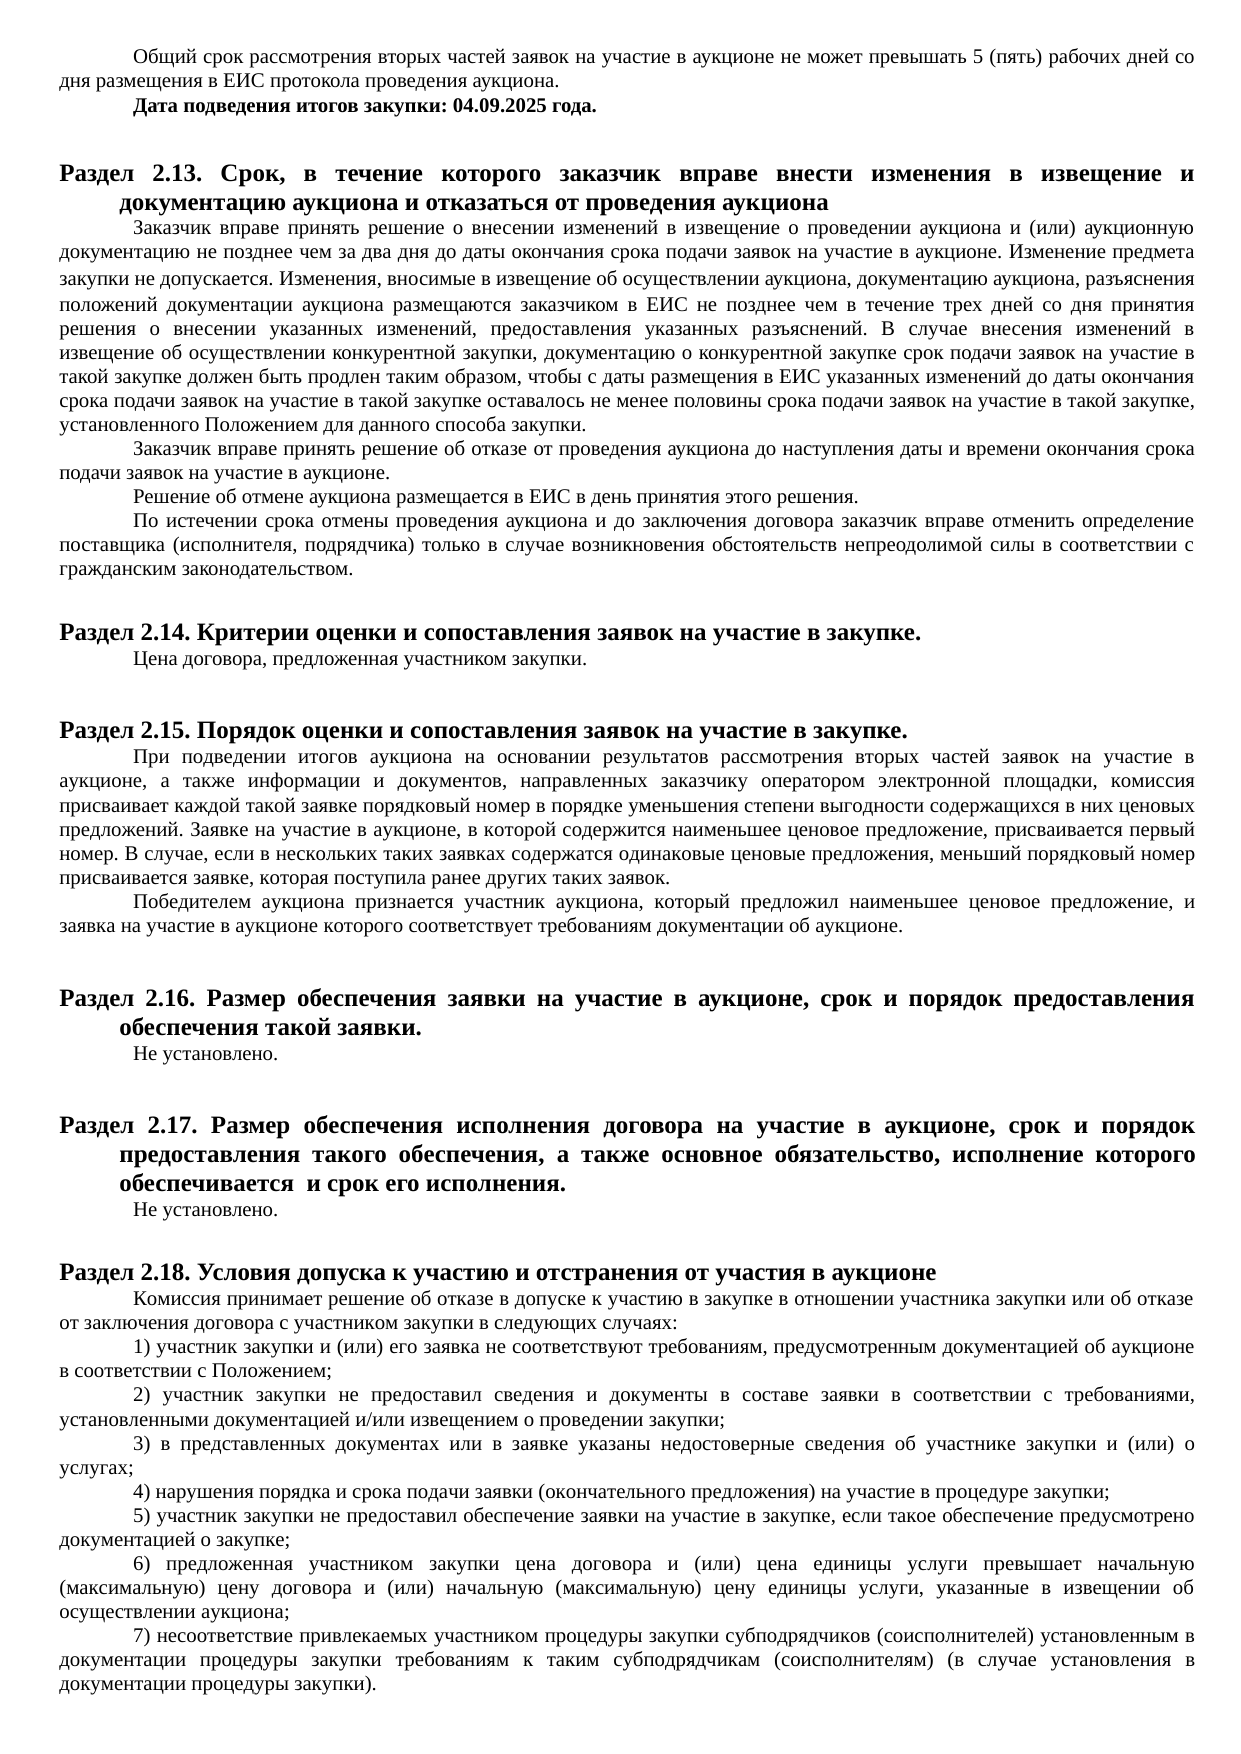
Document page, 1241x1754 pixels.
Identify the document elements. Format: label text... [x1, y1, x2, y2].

text 4) нарушения порядка и срока подачи заявки (окончательного предложения) на участие в процедуре закупки; [59, 1479, 1196, 1503]
text Заказчик вправе принять решение об отказе от проведения аукциона до наступления даты и времени окончания срока подачи заявок на участие в аукционе. [59, 436, 1196, 484]
subtitle Раздел 2.15. Порядок оценки и сопоставления заявок на участие в закупке. [59, 716, 1196, 744]
subtitle Раздел 2.17. Размер обеспечения исполнения договора на участие в аукционе, срок и порядок предоставления такого обеспечения, а также основное обязательство, исполнение которого обеспечивается и срок его исполнения. [59, 1111, 1196, 1197]
text 7) несоответствие привлекаемых участником процедуры закупки субподрядчиков (соисполнителей) установленным в документации процедуры закупки требованиям к таким субподрядчикам (соисполнителям) (в случае установления в документации процедуры закупки). [59, 1623, 1196, 1695]
text Цена договора, предложенная участником закупки. [59, 646, 1196, 669]
text Дата подведения итогов закупки: 04.09.2025 года. [59, 92, 1196, 117]
text 6) предложенная участником закупки цена договора и (или) цена единицы услуги превышает начальную (максимальную) цену договора и (или) начальную (максимальную) цену единицы услуги, указанные в извещении об осуществлении аукциона; [59, 1551, 1196, 1623]
text 5) участник закупки не предоставил обеспечение заявки на участие в закупке, если такое обеспечение предусмотрено документацией о закупке; [59, 1503, 1196, 1551]
text Общий срок рассмотрения вторых частей заявок на участие в аукционе не может превышать 5 (пять) рабочих дней со дня размещения в ЕИС протокола проведения аукциона. [59, 44, 1196, 92]
text Заказчик вправе принять решение о внесении изменений в извещение о проведении аукциона и (или) аукционную документацию не позднее чем за два дня до даты окончания срока подачи заявок на участие в аукционе. Изменение предмета закупки не допускается. Изменения, вносимые в извещение об осуществлении аукциона, документацию аукциона, разъяснения положений документации аукциона размещаются заказчиком в ЕИС не позднее чем в течение трех дней со дня принятия решения о внесении указанных изменений, предоставления указанных разъяснений. В случае внесения изменений в извещение об осуществлении конкурентной закупки, документацию о конкурентной закупке срок подачи заявок на участие в такой закупке должен быть продлен таким образом, чтобы с даты размещения в ЕИС указанных изменений до даты окончания срока подачи заявок на участие в такой закупке оставалось не менее половины срока подачи заявок на участие в такой закупке, установленного Положением для данного способа закупки. [59, 215, 1196, 436]
subtitle Раздел 2.16. Размер обеспечения заявки на участие в аукционе, срок и порядок предоставления обеспечения такой заявки. [59, 983, 1196, 1040]
subtitle Раздел 2.13. Срок, в течение которого заказчик вправе внести изменения в извещение и документацию аукциона и отказаться от проведения аукциона [59, 158, 1196, 215]
text По истечении срока отмены проведения аукциона и до заключения договора заказчик вправе отменить определение поставщика (исполнителя, подрядчика) только в случае возникновения обстоятельств непреодолимой силы в соответствии с гражданским законодательством. [59, 508, 1196, 580]
subtitle Раздел 2.14. Критерии оценки и сопоставления заявок на участие в закупке. [59, 617, 1196, 646]
text 1) участник закупки и (или) его заявка не соответствуют требованиям, предусмотренным документацией об аукционе в соответствии с Положением; [59, 1334, 1196, 1382]
subtitle Раздел 2.18. Условия допуска к участию и отстранения от участия в аукционе [59, 1257, 1196, 1286]
text При подведении итогов аукциона на основании результатов рассмотрения вторых частей заявок на участие в аукционе, а также информации и документов, направленных заказчику оператором электронной площадки, комиссия присваивает каждой такой заявке порядковый номер в порядке уменьшения степени выгодности содержащихся в них ценовых предложений. Заявке на участие в аукционе, в которой содержится наименьшее ценовое предложение, присваивается первый номер. В случае, если в нескольких таких заявках содержатся одинаковые ценовые предложения, меньший порядковый номер присваивается заявке, которая поступила ранее других таких заявок. [59, 744, 1196, 889]
text Не установлено. [59, 1040, 1196, 1064]
text Победителем аукциона признается участник аукциона, который предложил наименьшее ценовое предложение, и заявка на участие в аукционе которого соответствует требованиям документации об аукционе. [59, 889, 1196, 937]
text Решение об отмене аукциона размещается в ЕИС в день принятия этого решения. [59, 484, 1196, 508]
text 3) в представленных документах или в заявке указаны недостоверные сведения об участнике закупки и (или) о услугах; [59, 1431, 1196, 1479]
text Комиссия принимает решение об отказе в допуске к участию в закупке в отношении участника закупки или об отказе от заключения договора с участником закупки в следующих случаях: [59, 1286, 1196, 1334]
text Не установлено. [59, 1197, 1196, 1221]
text 2) участник закупки не предоставил сведения и документы в составе заявки в соответствии с требованиями, установленными документацией и/или извещением о проведении закупки; [59, 1382, 1196, 1431]
